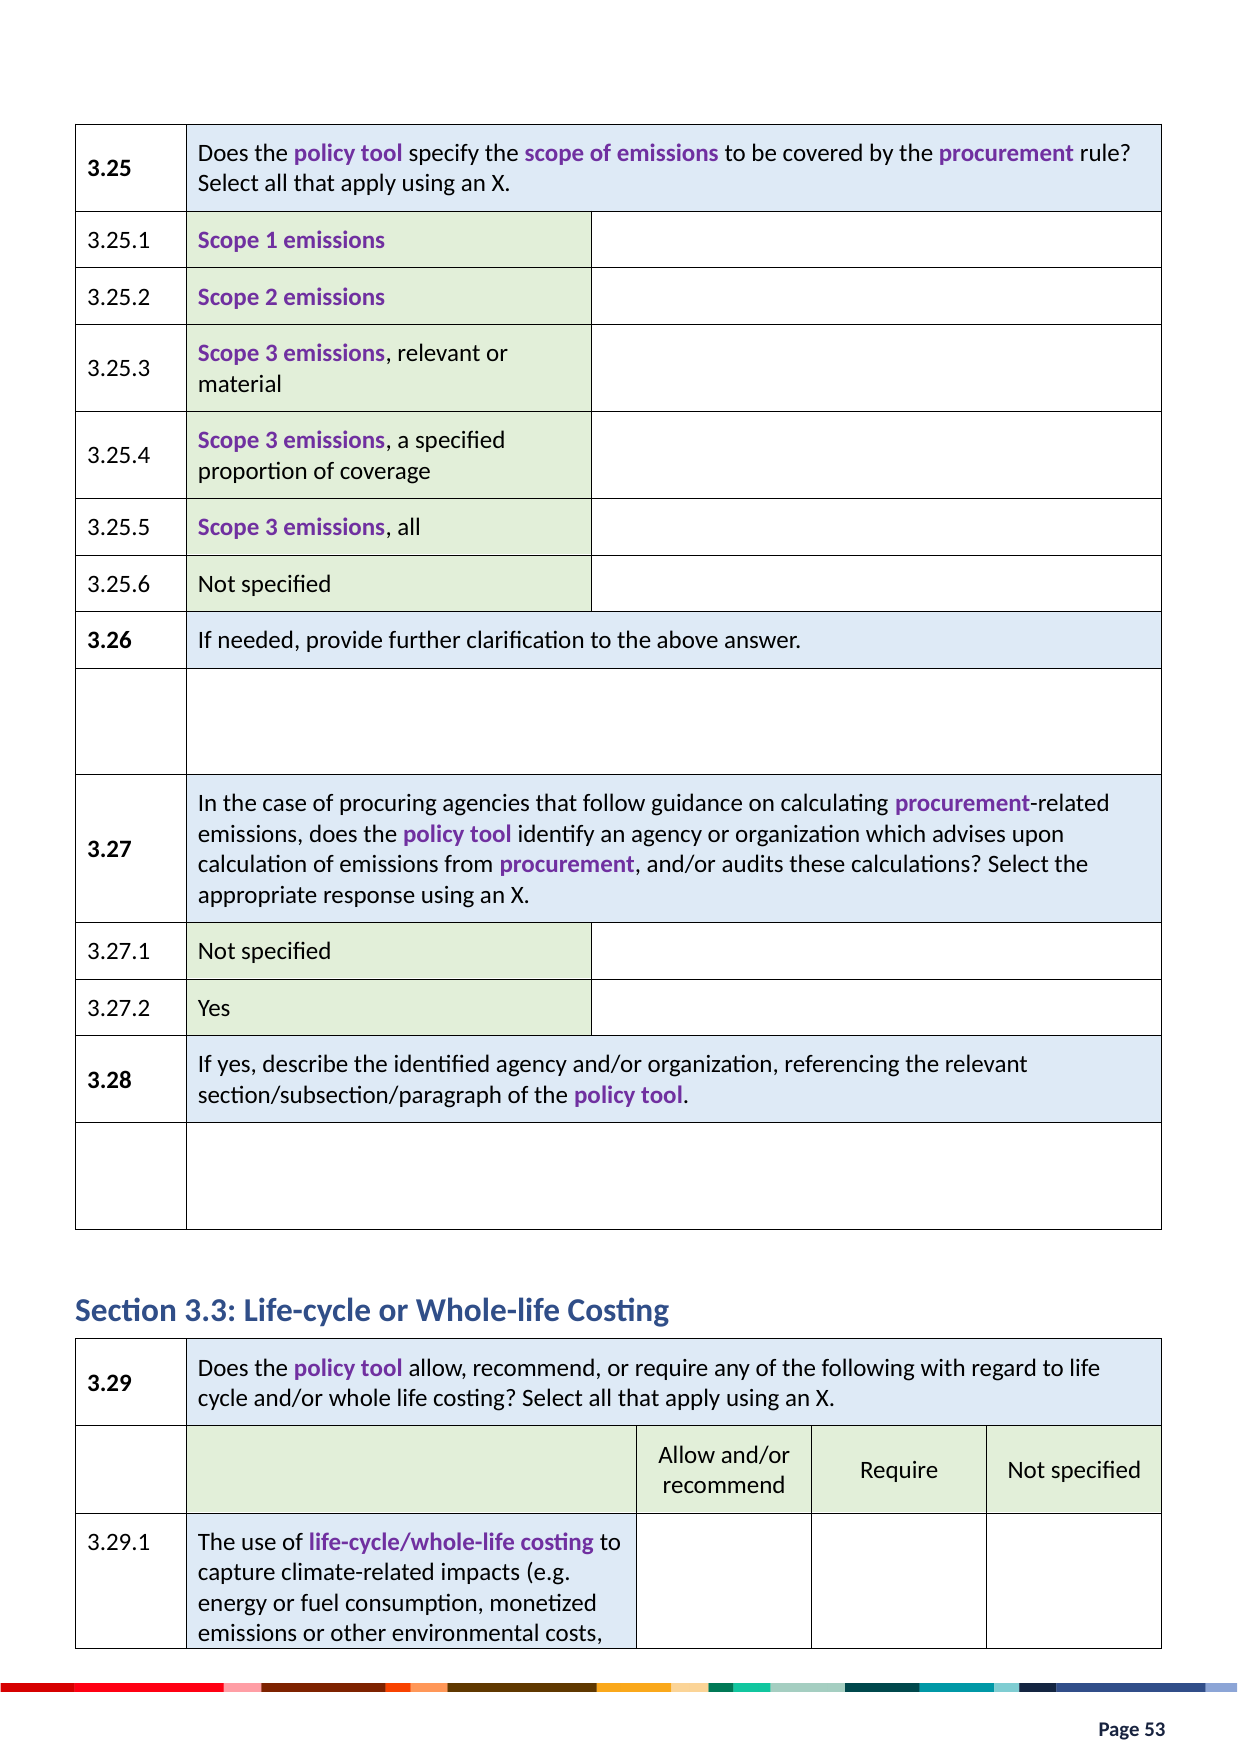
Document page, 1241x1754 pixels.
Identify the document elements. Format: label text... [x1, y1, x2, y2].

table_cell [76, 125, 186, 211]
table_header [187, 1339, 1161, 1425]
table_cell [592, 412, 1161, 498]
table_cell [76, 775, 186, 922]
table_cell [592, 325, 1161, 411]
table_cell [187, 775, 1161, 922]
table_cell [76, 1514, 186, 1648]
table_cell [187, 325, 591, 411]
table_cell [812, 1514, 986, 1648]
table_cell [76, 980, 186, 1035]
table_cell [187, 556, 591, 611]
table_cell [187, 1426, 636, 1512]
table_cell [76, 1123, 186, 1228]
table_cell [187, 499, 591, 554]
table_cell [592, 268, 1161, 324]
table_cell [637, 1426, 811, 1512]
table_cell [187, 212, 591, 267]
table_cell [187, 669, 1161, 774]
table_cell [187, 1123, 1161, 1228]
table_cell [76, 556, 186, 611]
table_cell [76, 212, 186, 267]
picture [0, 1683, 1236, 1692]
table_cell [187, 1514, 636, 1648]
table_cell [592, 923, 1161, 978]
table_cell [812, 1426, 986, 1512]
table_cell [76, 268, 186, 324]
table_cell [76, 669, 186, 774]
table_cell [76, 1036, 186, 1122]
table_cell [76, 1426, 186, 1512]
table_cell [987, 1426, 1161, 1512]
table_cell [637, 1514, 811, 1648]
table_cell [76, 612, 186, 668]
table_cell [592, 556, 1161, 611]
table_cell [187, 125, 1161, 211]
subtitle Section 3.3: Life-cycle or Whole-life Costing [75, 1289, 1165, 1330]
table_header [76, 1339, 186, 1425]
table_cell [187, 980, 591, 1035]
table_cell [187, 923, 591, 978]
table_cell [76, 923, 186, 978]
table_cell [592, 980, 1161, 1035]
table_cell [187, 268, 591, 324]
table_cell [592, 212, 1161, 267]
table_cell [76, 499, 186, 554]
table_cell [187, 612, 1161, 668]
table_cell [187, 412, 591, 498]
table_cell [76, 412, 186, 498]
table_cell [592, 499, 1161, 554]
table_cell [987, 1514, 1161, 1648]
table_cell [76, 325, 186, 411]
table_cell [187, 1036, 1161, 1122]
